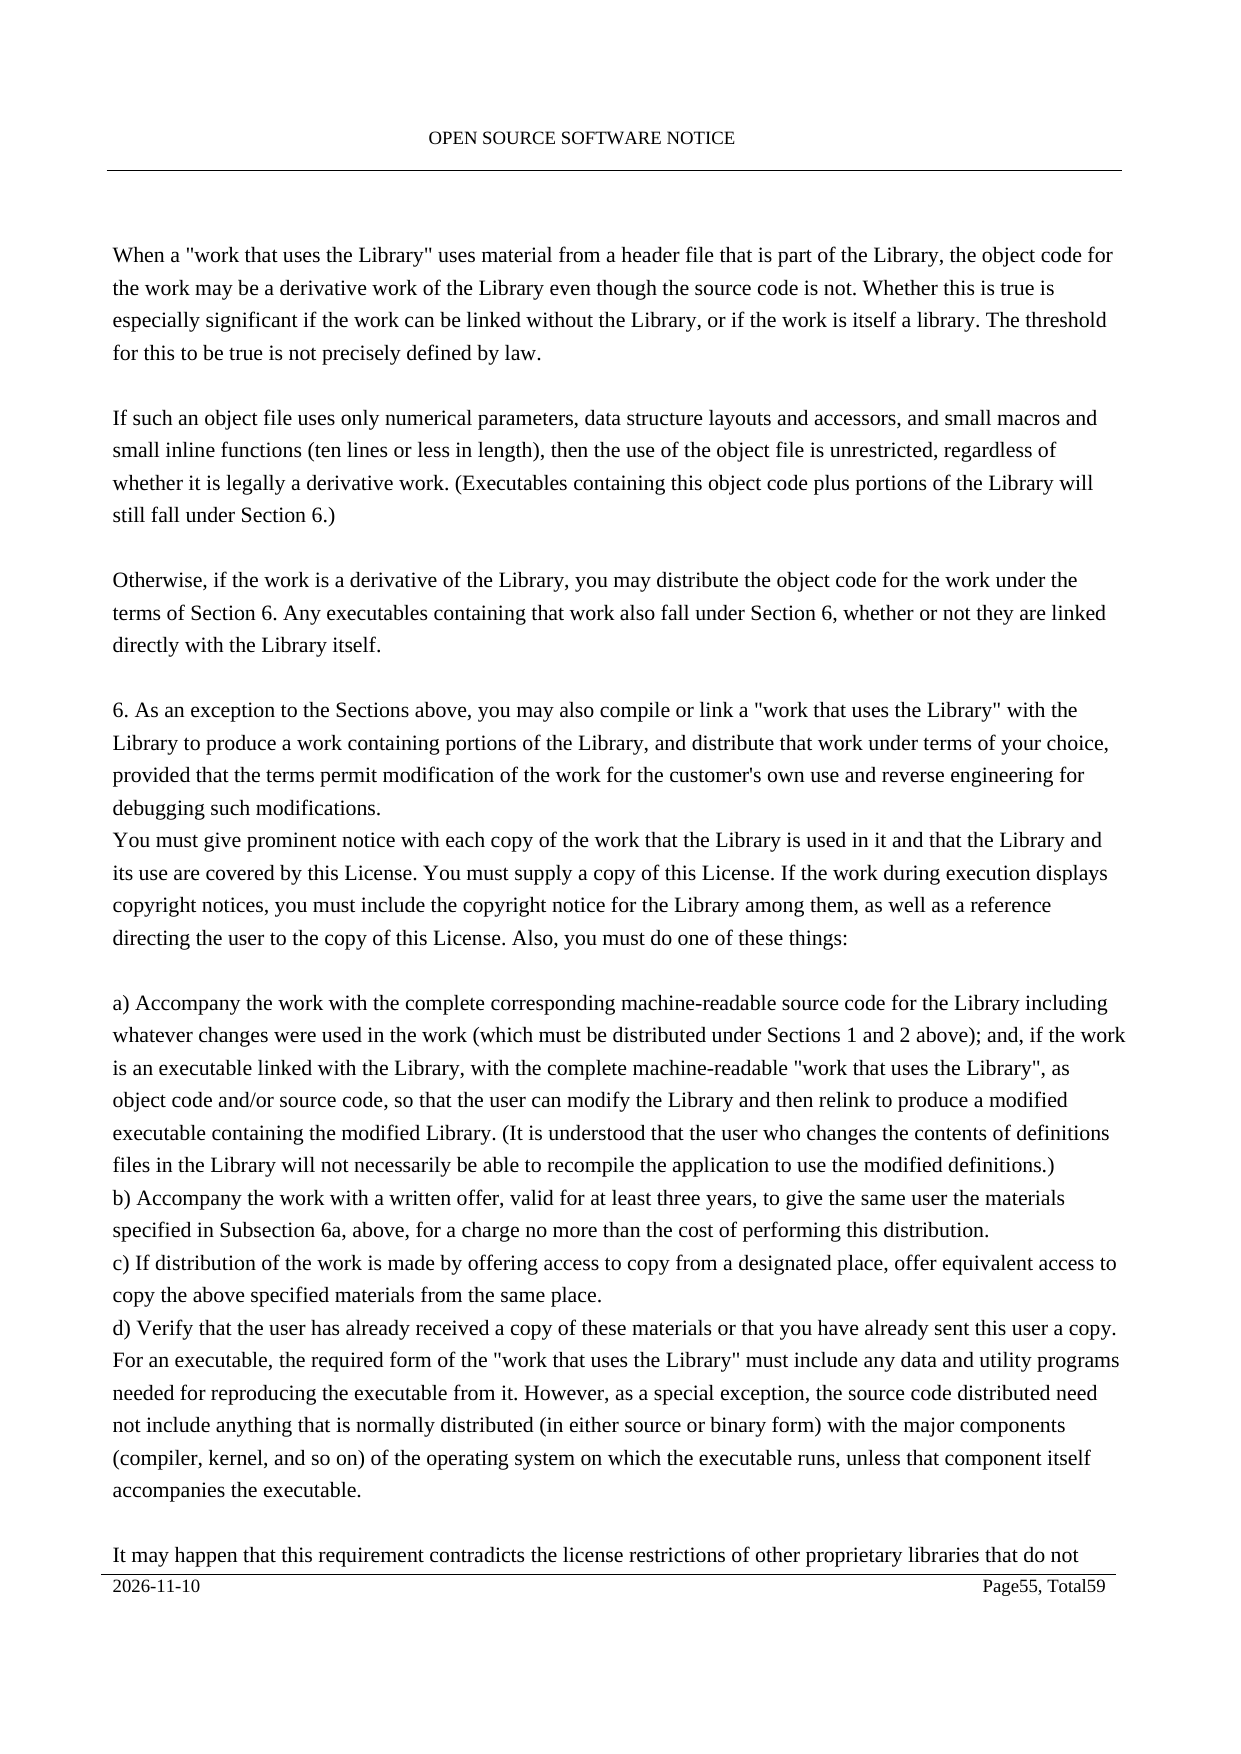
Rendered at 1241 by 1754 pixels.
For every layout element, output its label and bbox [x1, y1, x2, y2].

text [112, 206, 1128, 1571]
